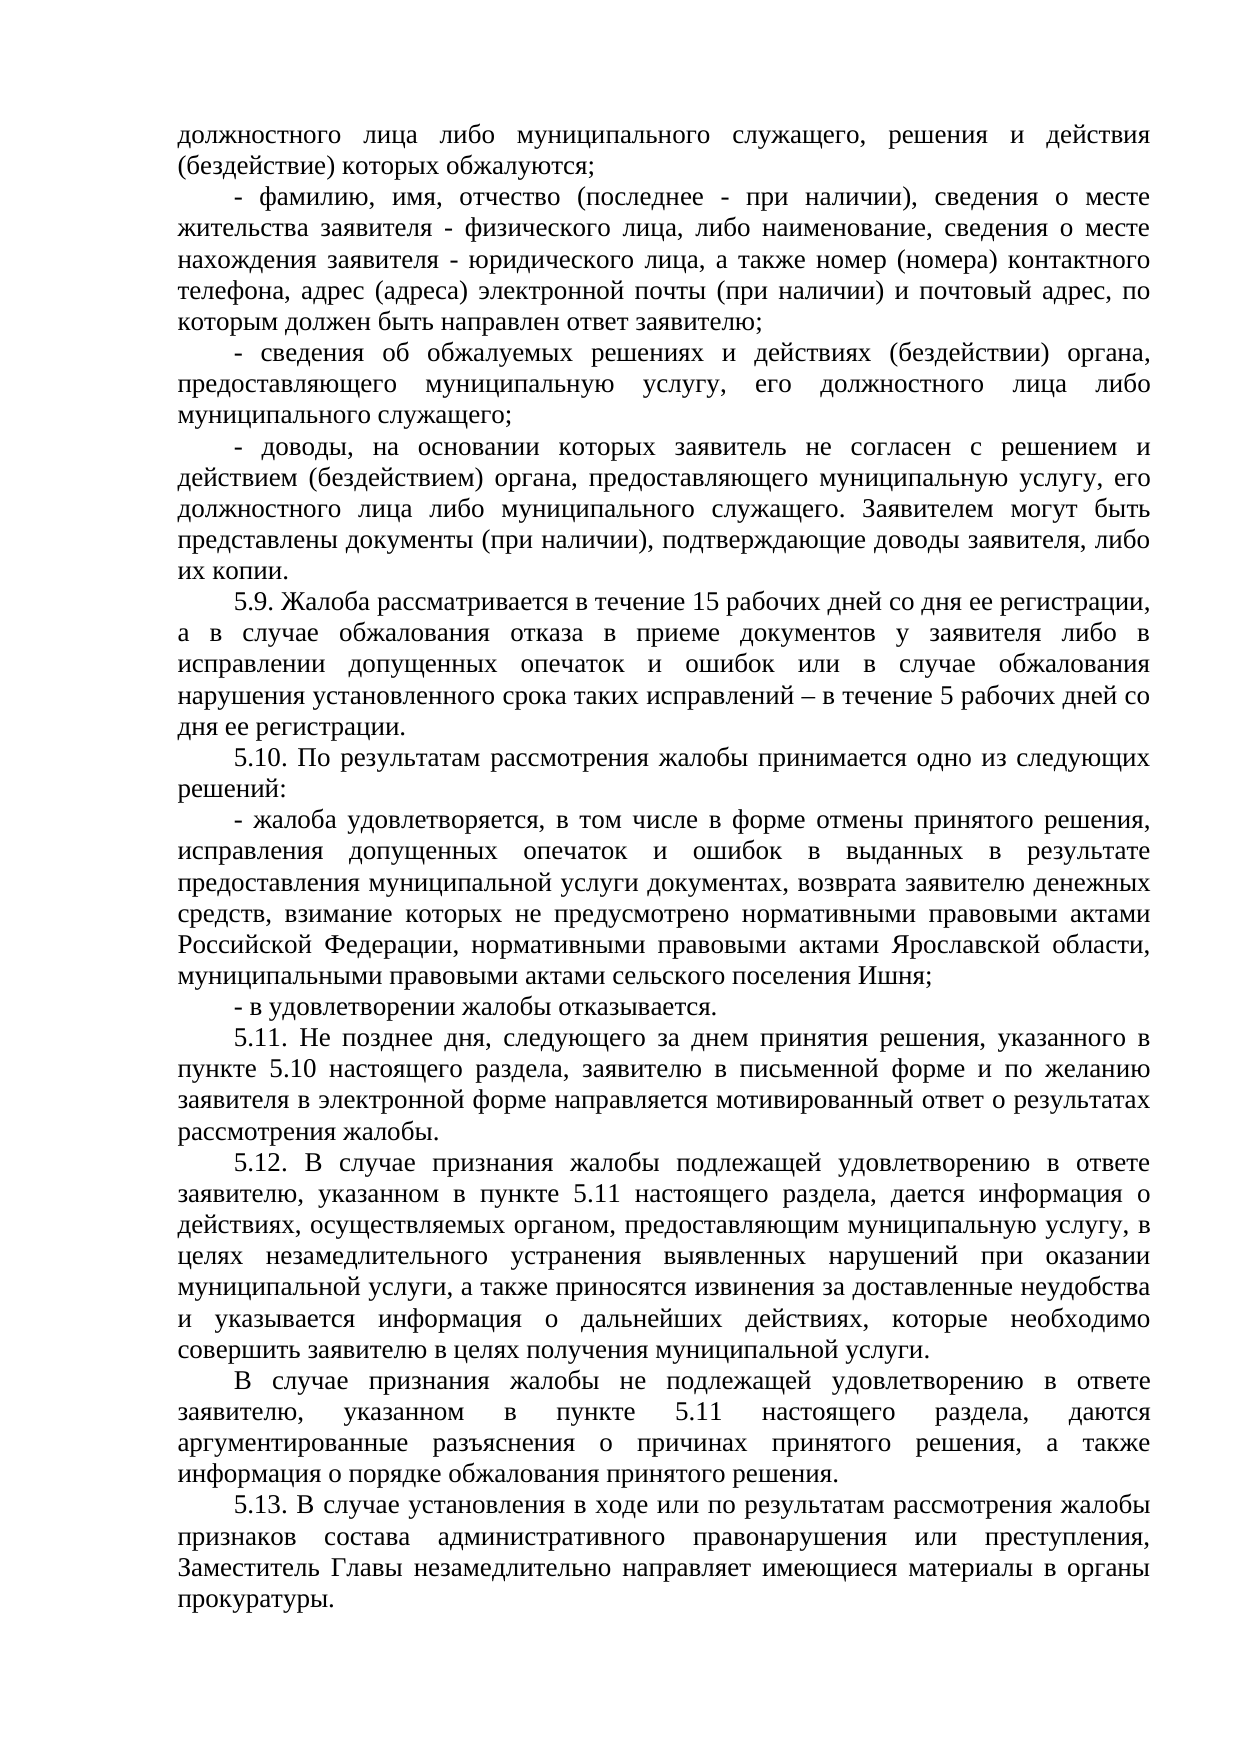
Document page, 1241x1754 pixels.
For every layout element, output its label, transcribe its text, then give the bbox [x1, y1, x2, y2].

text 5.11. Не позднее дня, следующего за днем принятия решения, указанного в пункте 5.10 настоящего раздела, заявителю в письменной форме и по желанию заявителя в электронной форме направляется мотивированный ответ о результатах рассмотрения жалобы. [177, 1021, 1152, 1146]
text - в удовлетворении жалобы отказывается. [177, 990, 1152, 1021]
text - доводы, на основании которых заявитель не согласен с решением и действием (бездействием) органа, предоставляющего муниципальную услугу, его должностного лица либо муниципального служащего. Заявителем могут быть представлены документы (при наличии), подтверждающие доводы заявителя, либо их копии. [177, 429, 1152, 585]
text - жалоба удовлетворяется, в том числе в форме отмены принятого решения, исправления допущенных опечаток и ошибок в выданных в результате предоставления муниципальной услуги документах, возврата заявителю денежных средств, взимание которых не предусмотрено нормативными правовыми актами Российской Федерации, нормативными правовыми актами Ярославской области, муниципальными правовыми актами сельского поселения Ишня; [177, 803, 1152, 990]
text В случае признания жалобы не подлежащей удовлетворению в ответе заявителю, указанном в пункте 5.11 настоящего раздела, даются аргументированные разъяснения о причинах принятого решения, а также информация о порядке обжалования принятого решения. [177, 1364, 1152, 1488]
text 5.13. В случае установления в ходе или по результатам рассмотрения жалобы признаков состава административного правонарушения или преступления, Заместитель Главы незамедлительно направляет имеющиеся материалы в органы прокуратуры. [177, 1488, 1152, 1613]
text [177, 118, 1152, 180]
text 5.12. В случае признания жалобы подлежащей удовлетворению в ответе заявителю, указанном в пункте 5.11 настоящего раздела, дается информация о действиях, осуществляемых органом, предоставляющим муниципальную услугу, в целях незамедлительного устранения выявленных нарушений при оказании муниципальной услуги, а также приносятся извинения за доставленные неудобства и указывается информация о дальнейших действиях, которые необходимо совершить заявителю в целях получения муниципальной услуги. [177, 1146, 1152, 1364]
text - сведения об обжалуемых решениях и действиях (бездействии) органа, предоставляющего муниципальную услугу, его должностного лица либо муниципального служащего; [177, 336, 1152, 429]
text 5.10. По результатам рассмотрения жалобы принимается одно из следующих решений: [177, 741, 1152, 803]
text - фамилию, имя, отчество (последнее - при наличии), сведения о месте жительства заявителя - физического лица, либо наименование, сведения о месте нахождения заявителя - юридического лица, а также номер (номера) контактного телефона, адрес (адреса) электронной почты (при наличии) и почтовый адрес, по которым должен быть направлен ответ заявителю; [177, 180, 1152, 336]
text 5.9. Жалоба рассматривается в течение 15 рабочих дней со дня ее регистрации, а в случае обжалования отказа в приеме документов у заявителя либо в исправлении допущенных опечаток и ошибок или в случае обжалования нарушения установленного срока таких исправлений – в течение 5 рабочих дней со дня ее регистрации. [177, 585, 1152, 741]
